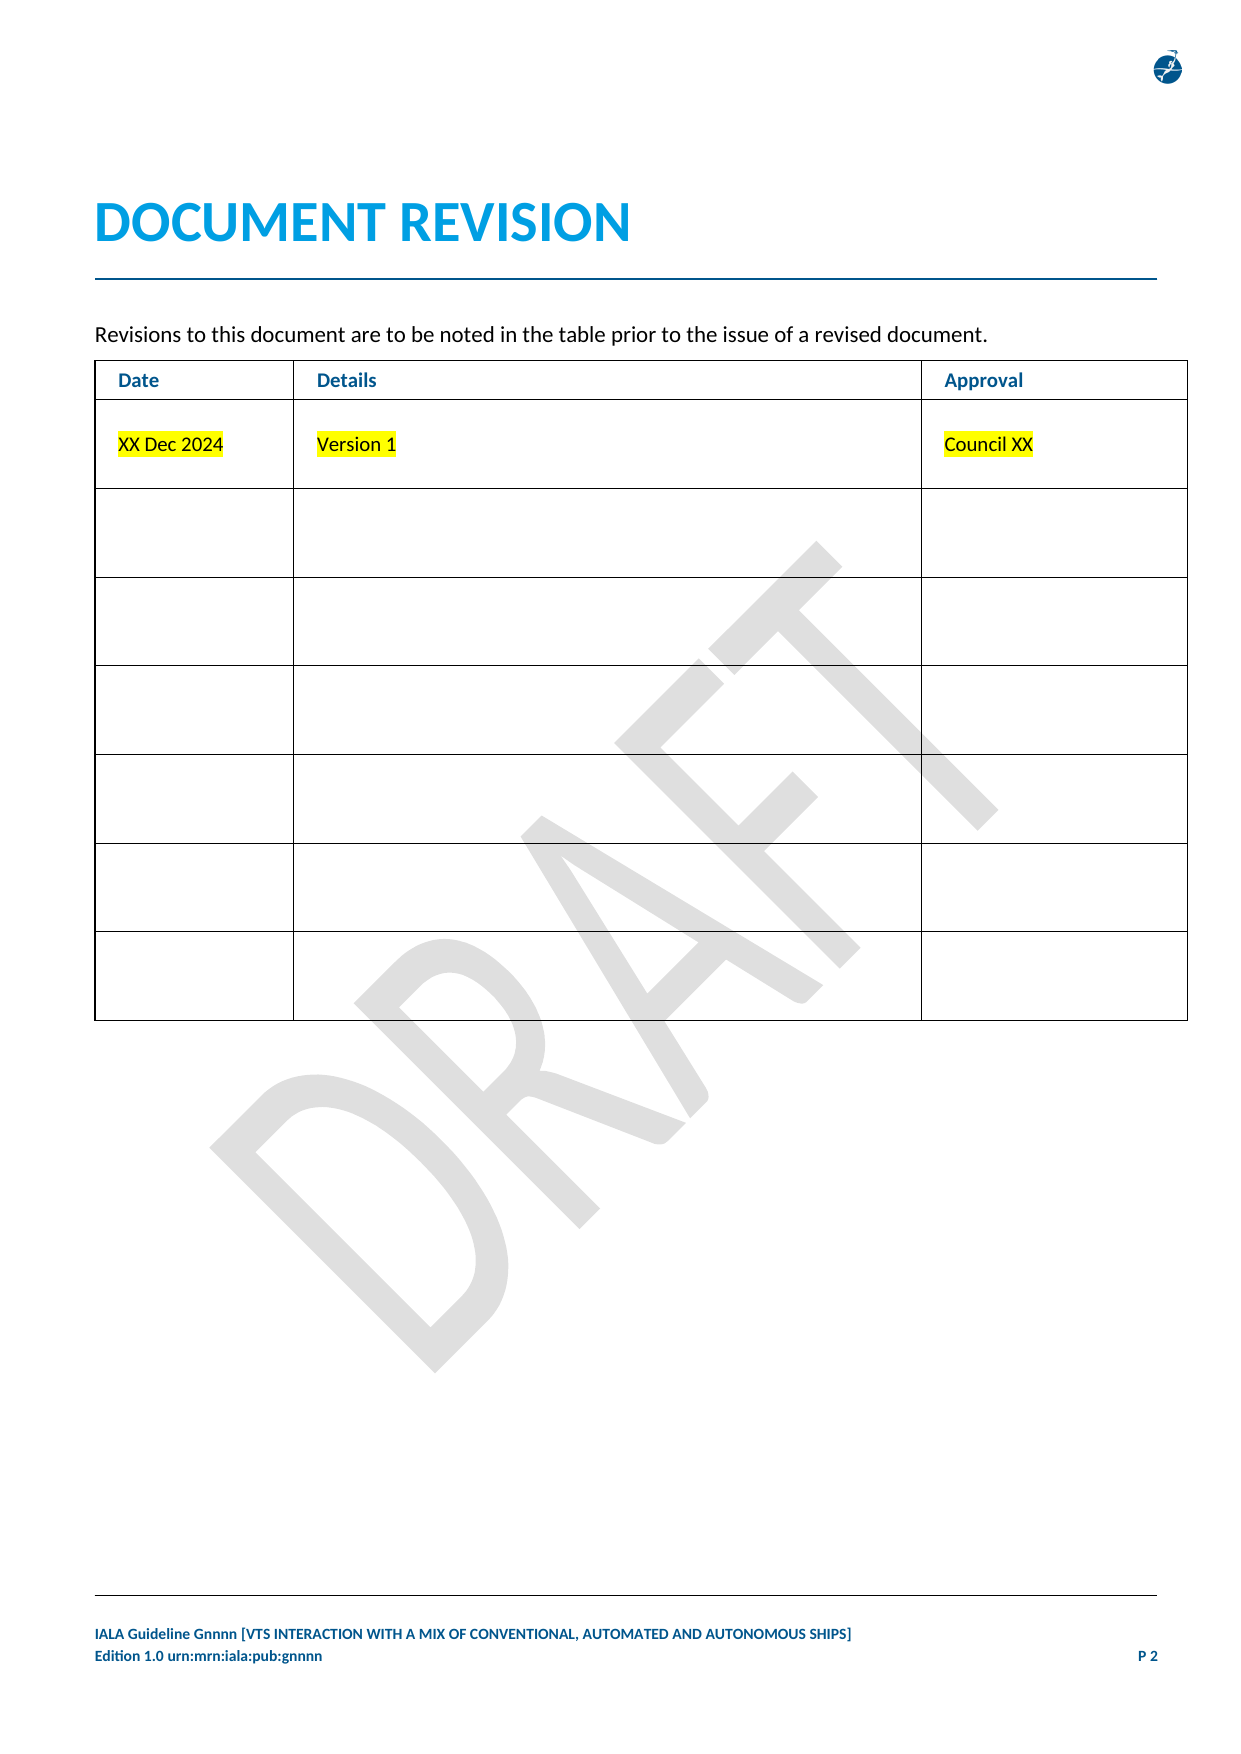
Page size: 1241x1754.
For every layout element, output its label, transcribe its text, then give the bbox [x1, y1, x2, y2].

table_cell [96, 932, 293, 1020]
table_cell [922, 844, 1187, 931]
table_cell Version 1 [294, 400, 921, 488]
table_cell [922, 666, 1187, 754]
text Revisions to this document are to be noted in the table prior to the issue of a revised document. [94, 320, 1157, 348]
table_cell [294, 844, 921, 931]
table_cell [96, 489, 293, 577]
table_header Approval [922, 361, 1187, 399]
table_header Details [294, 361, 921, 399]
table_cell [294, 932, 921, 1020]
table_cell [922, 578, 1187, 665]
table_cell [922, 755, 1187, 843]
table_cell [96, 844, 293, 931]
table_cell [294, 489, 921, 577]
table_cell [922, 932, 1187, 1020]
table_cell [96, 666, 293, 754]
table_cell [294, 666, 921, 754]
table_cell [96, 578, 293, 665]
table_cell Council XX [922, 400, 1187, 488]
table_cell [294, 578, 921, 665]
table_header Date [96, 361, 293, 399]
picture [1122, 0, 1241, 119]
table_cell [96, 755, 293, 843]
table_cell [294, 755, 921, 843]
table_cell [922, 489, 1187, 577]
table_cell XX Dec 2024 [96, 400, 293, 488]
